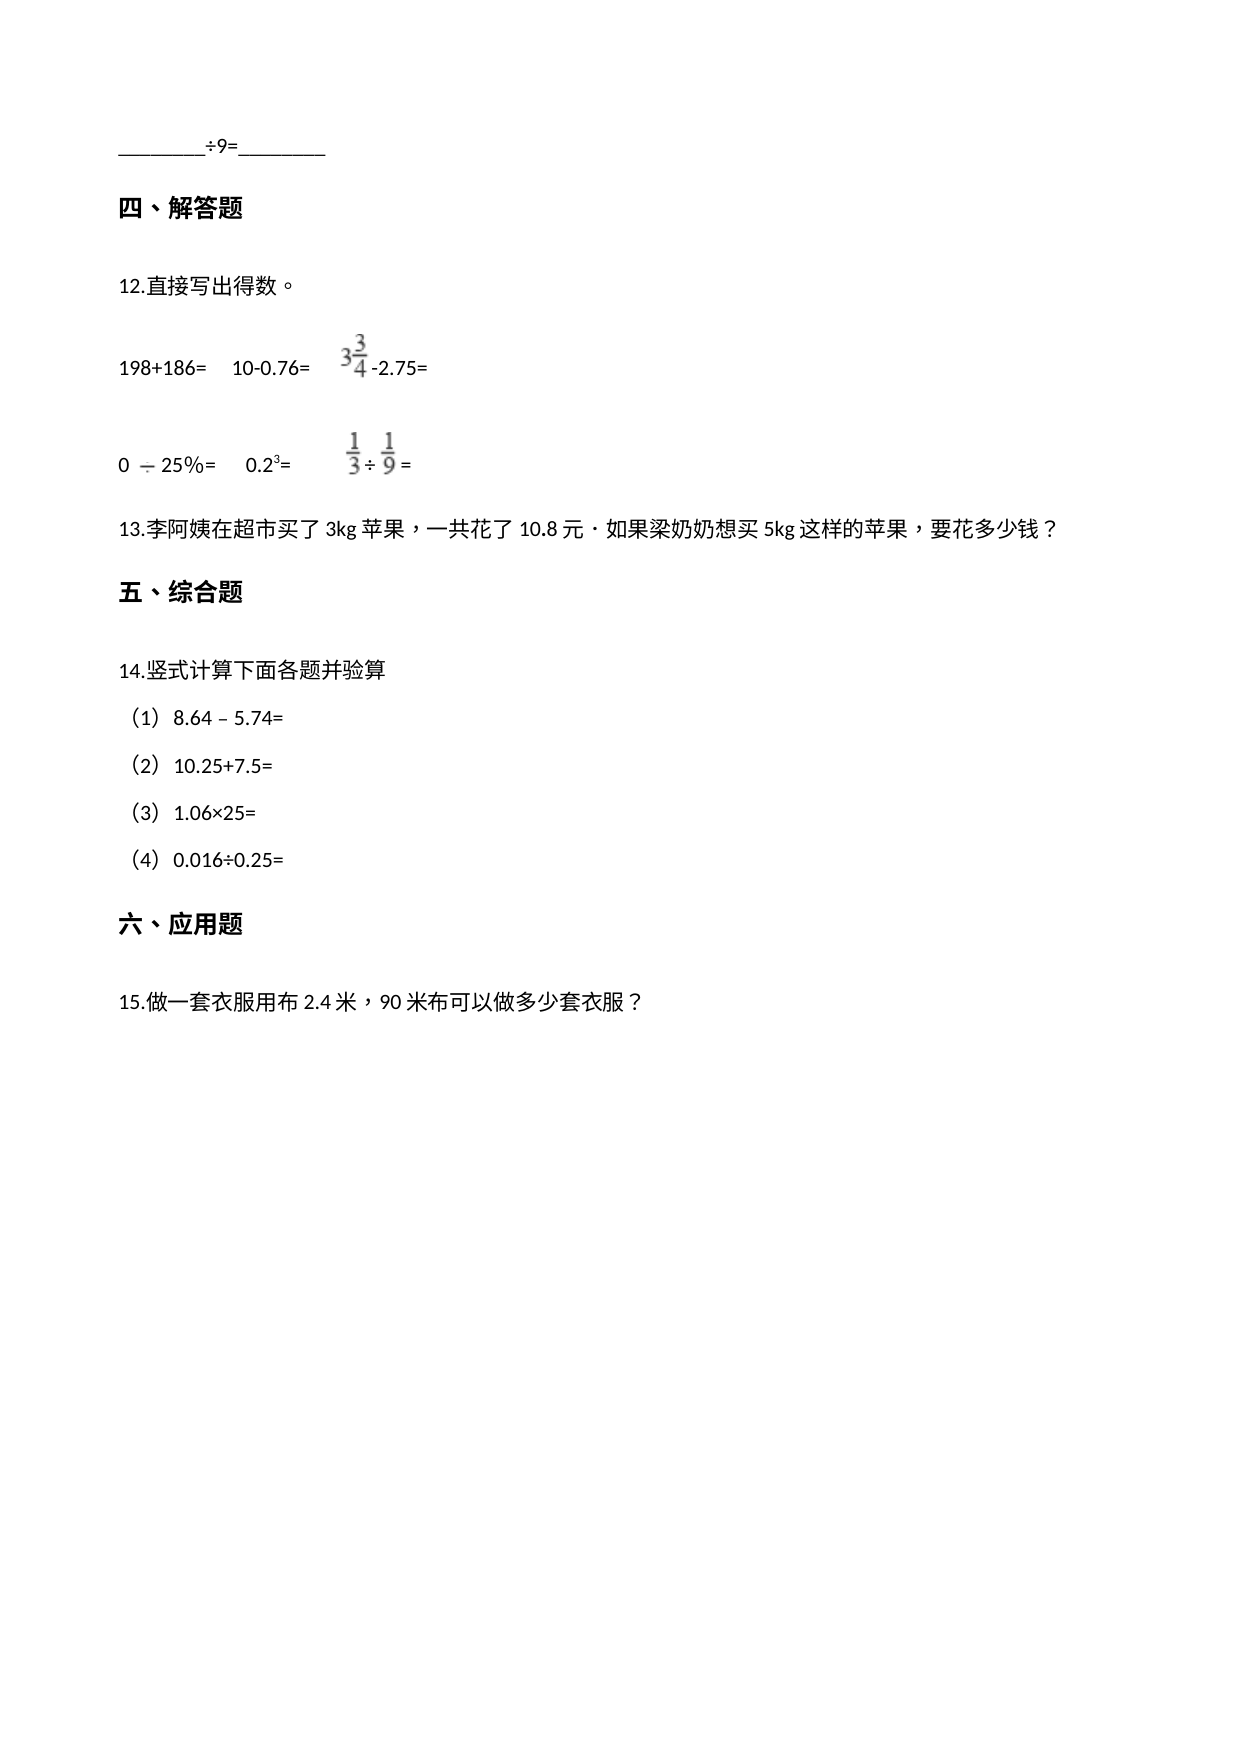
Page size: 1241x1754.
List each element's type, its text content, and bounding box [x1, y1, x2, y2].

text 四、解答题 [118, 175, 1122, 240]
text 13.李阿姨在超市买了3kg苹果，一共花了10.8元．如果梁奶奶想买5kg这样的苹果，要花多少钱？ [118, 512, 1122, 545]
picture [345, 432, 365, 476]
text 15.做一套衣服用布2.4米，90米布可以做多少套衣服？ [118, 986, 1122, 1018]
text 14.竖式计算下面各题并验算 [118, 654, 1122, 687]
text （1）8.64﹣5.74= [118, 701, 1122, 734]
text 五、综合题 [118, 559, 1122, 624]
text （3）1.06×25= [118, 796, 1122, 829]
text （4）0.016÷0.25= [118, 844, 1122, 876]
text ________÷9=________ [118, 129, 1122, 162]
text 六、应用题 [118, 891, 1122, 956]
text （2）10.25+7.5= [118, 749, 1122, 781]
text 12.直接写出得数。 198+186= 10-0.76= -2.75= 0 25％= 0.23= ÷ = [118, 270, 1122, 497]
picture [380, 432, 401, 476]
picture [134, 462, 161, 476]
picture [340, 334, 372, 379]
